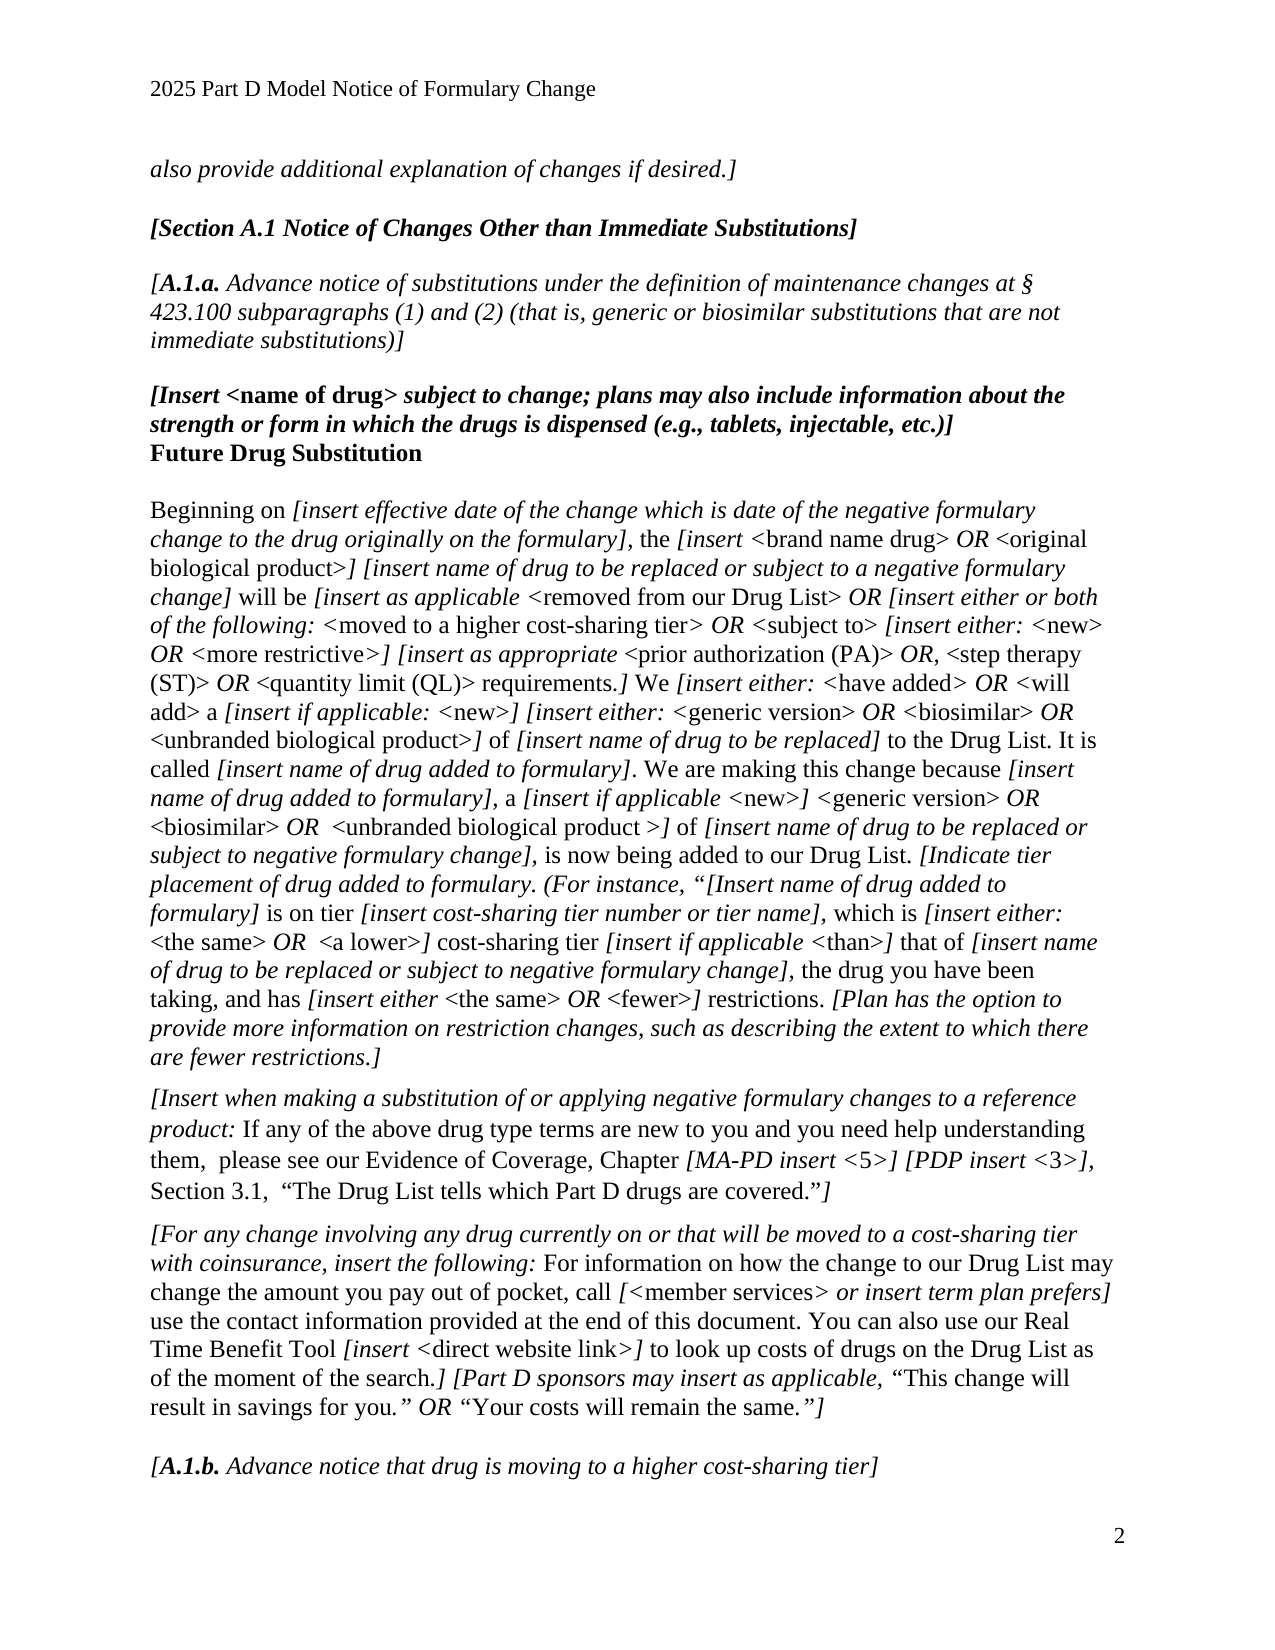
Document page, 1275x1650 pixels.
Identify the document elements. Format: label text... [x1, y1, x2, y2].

text [A.1.b. Advance notice that drug is moving to a higher cost-sharing tier] [150, 1451, 1125, 1479]
text [A.1.a. Advance notice of substitutions under the definition of maintenance changes at § 423.100 subparagraphs (1) and (2) (that is, generic or biosimilar substitutions that are not immediate substitutions)] [150, 268, 1108, 354]
text [For any change involving any drug currently on or that will be moved to a cost-sharing tier with coinsurance, insert the following: For information on how the change to our Drug List may change the amount you pay out of pocket, call [<member services> or insert term plan prefers] use the contact information provided at the end of this document. You can also use our Real Time Benefit Tool [insert <direct website link>] to look up costs of drugs on the Drug List as of the moment of the search.] [Part D sponsors may insert as applicable, “This change will result in savings for you.” OR “Your costs will remain the same.”] [150, 1219, 1116, 1421]
text Future Drug Substitution [150, 438, 1116, 467]
text [Insert when making a substitution of or applying negative formulary changes to a reference product: If any of the above drug type terms are new to you and you need help understanding them, please see our Evidence of Coverage, Chapter [MA-PD insert <5>] [PDP insert <3>], Section 3.1, “The Drug List tells which Part D drugs are covered.”] [150, 1083, 1108, 1205]
text [Insert <name of drug> subject to change; plans may also include information about the strength or form in which the drugs is dispensed (e.g., tablets, injectable, etc.)] [150, 380, 1116, 438]
text [Section A.1 Notice of Changes Other than Immediate Substitutions] [150, 213, 1125, 241]
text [150, 154, 1125, 183]
text Beginning on [insert effective date of the change which is date of the negative formulary change to the drug originally on the formulary], the [insert <brand name drug> OR <original biological product>] [insert name of drug to be replaced or subject to a negative formulary change] will be [insert as applicable <removed from our Drug List> OR [insert either or both of the following: <moved to a higher cost-sharing tier> OR <subject to> [insert either: <new> OR <more restrictive>] [insert as appropriate <prior authorization (PA)> OR, <step therapy (ST)> OR <quantity limit (QL)> requirements.] We [insert either: <have added> OR <will add> a [insert if applicable: <new>] [insert either: <generic version> OR <biosimilar> OR <unbranded biological product>] of [insert name of drug to be replaced] to the Drug List. It is called [insert name of drug added to formulary]. We are making this change because [insert name of drug added to formulary], a [insert if applicable <new>] <generic version> OR <biosimilar> OR <unbranded biological product >] of [insert name of drug to be replaced or subject to negative formulary change], is now being added to our Drug List. [Indicate tier placement of drug added to formulary. (For instance, “[Insert name of drug added to formulary] is on tier [insert cost-sharing tier number or tier name], which is [insert either: <the same> OR <a lower>] cost-sharing tier [insert if applicable <than>] that of [insert name of drug to be replaced or subject to negative formulary change], the drug you have been taking, and has [insert either <the same> OR <fewer>] restrictions. [Plan has the option to provide more information on restriction changes, such as describing the extent to which there are fewer restrictions.] [150, 495, 1109, 1070]
